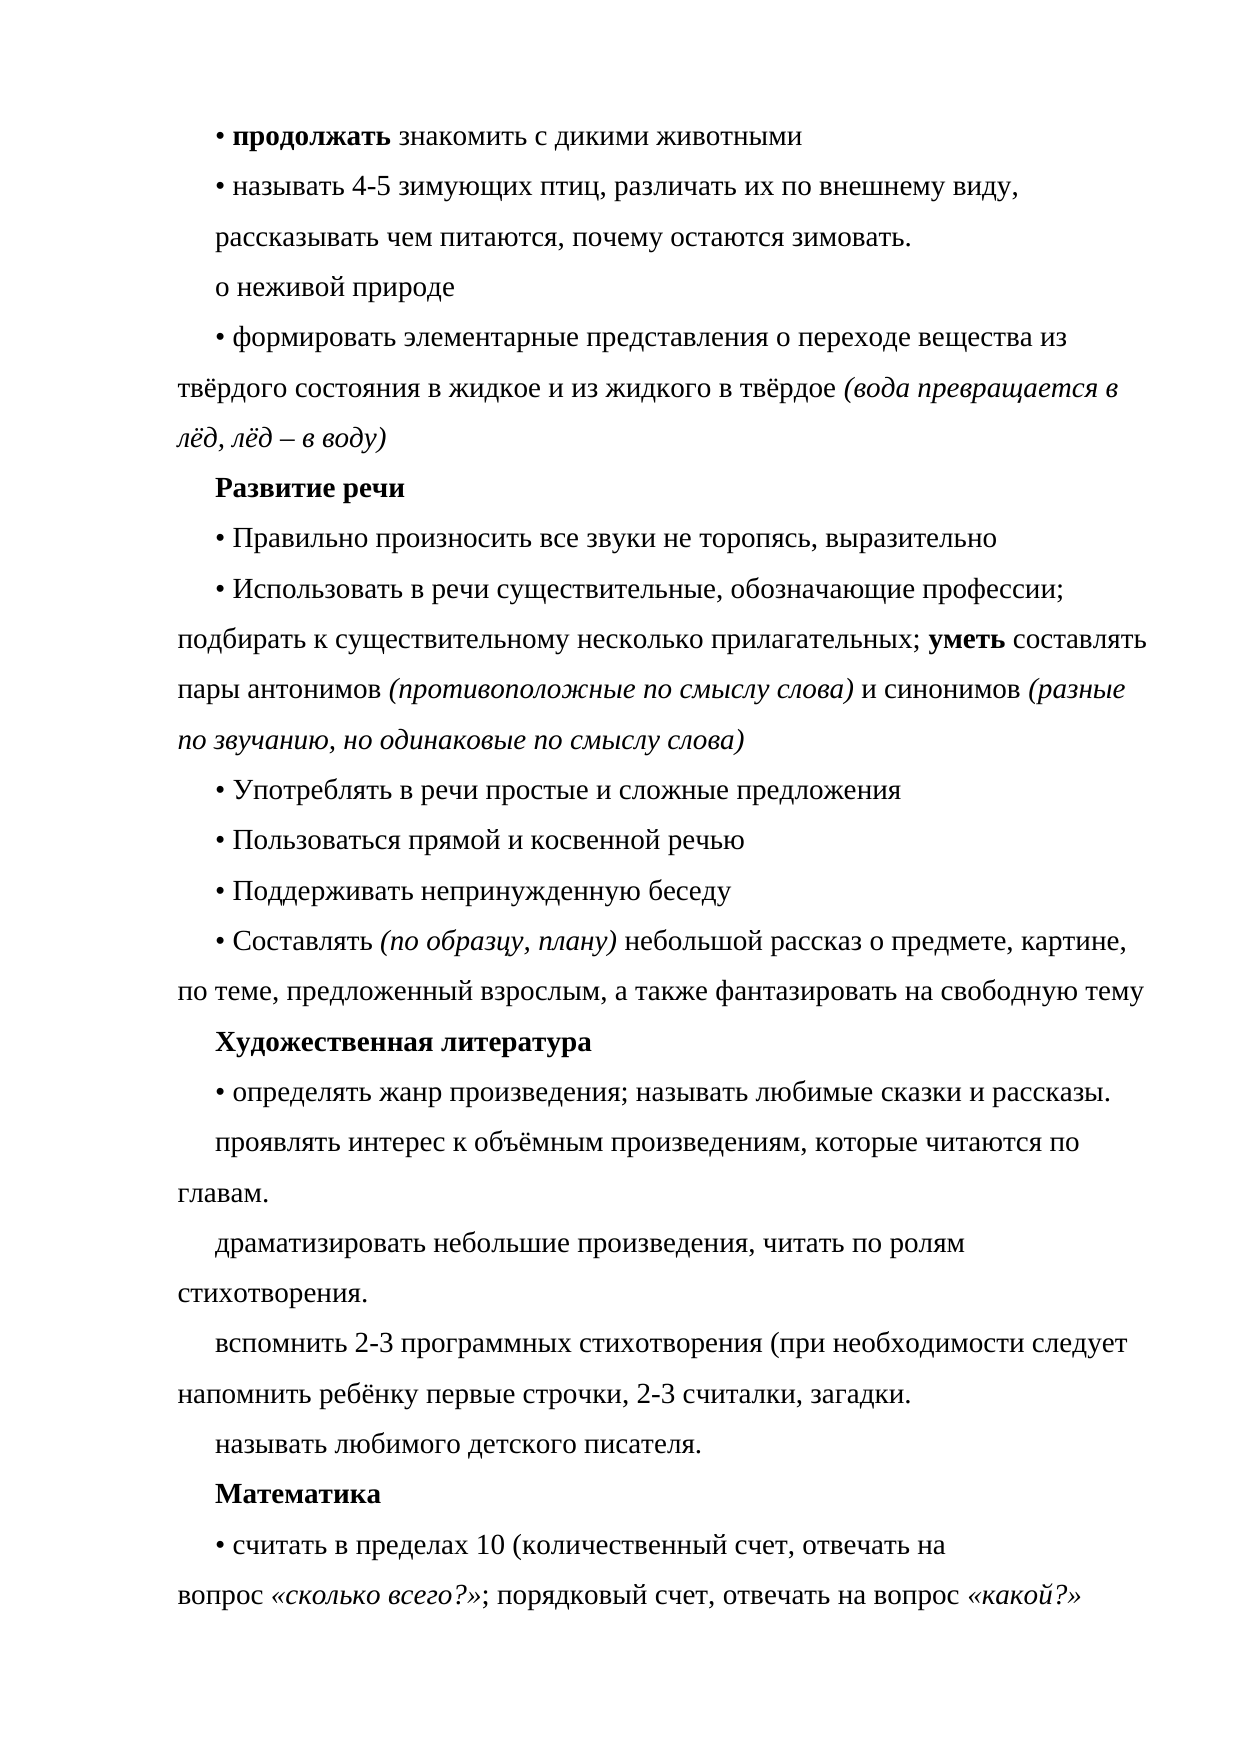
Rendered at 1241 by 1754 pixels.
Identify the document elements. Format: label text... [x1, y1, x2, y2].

text • продолжать знакомить с дикими животными [177, 118, 1152, 152]
text о неживой природе [177, 269, 1152, 303]
text • определять жанр произведения; называть любимые сказки и рассказы. [177, 1074, 1152, 1108]
text Художественная литература [177, 1024, 1152, 1057]
text Развитие речи [177, 470, 1152, 504]
text рассказывать чем питаются, почему остаются зимовать. [177, 219, 1152, 252]
text • Употреблять в речи простые и сложные предложения [177, 772, 1152, 806]
text драматизировать небольшие произведения, читать по ролям стихотворения. [177, 1225, 1152, 1309]
text вспомнить 2-3 программных стихотворения (при необходимости следует напомнить ребёнку первые строчки, 2-3 считалки, загадки. [177, 1326, 1152, 1409]
text • Пользоваться прямой и косвенной речью [177, 822, 1152, 856]
text • считать в пределах 10 (количественный счет, отвечать на вопрос «сколько всего?»; порядковый счет, отвечать на вопрос «какой?» [177, 1527, 1152, 1611]
text • Составлять (по образцу, плану) небольшой рассказ о предмете, картине, по теме, предложенный взрослым, а также фантазировать на свободную тему [177, 923, 1152, 1007]
text • называть 4-5 зимующих птиц, различать их по внешнему виду, [177, 168, 1152, 202]
text называть любимого детского писателя. [177, 1426, 1152, 1460]
text • Использовать в речи существительные, обозначающие профессии; подбирать к существительному несколько прилагательных; уметь составлять пары антонимов (противоположные по смыслу слова) и синонимов (разные по звучанию, но одинаковые по смыслу слова) [177, 571, 1152, 755]
text • Поддерживать непринужденную беседу [177, 873, 1152, 906]
text • Правильно произносить все звуки не торопясь, выразительно [177, 521, 1152, 554]
text проявлять интерес к объёмным произведениям, которые читаются по главам. [177, 1124, 1152, 1208]
text Математика [177, 1477, 1152, 1510]
text • формировать элементарные представления о переходе вещества из твёрдого состояния в жидкое и из жидкого в твёрдое (вода превращается в лёд, лёд – в воду) [177, 319, 1152, 453]
